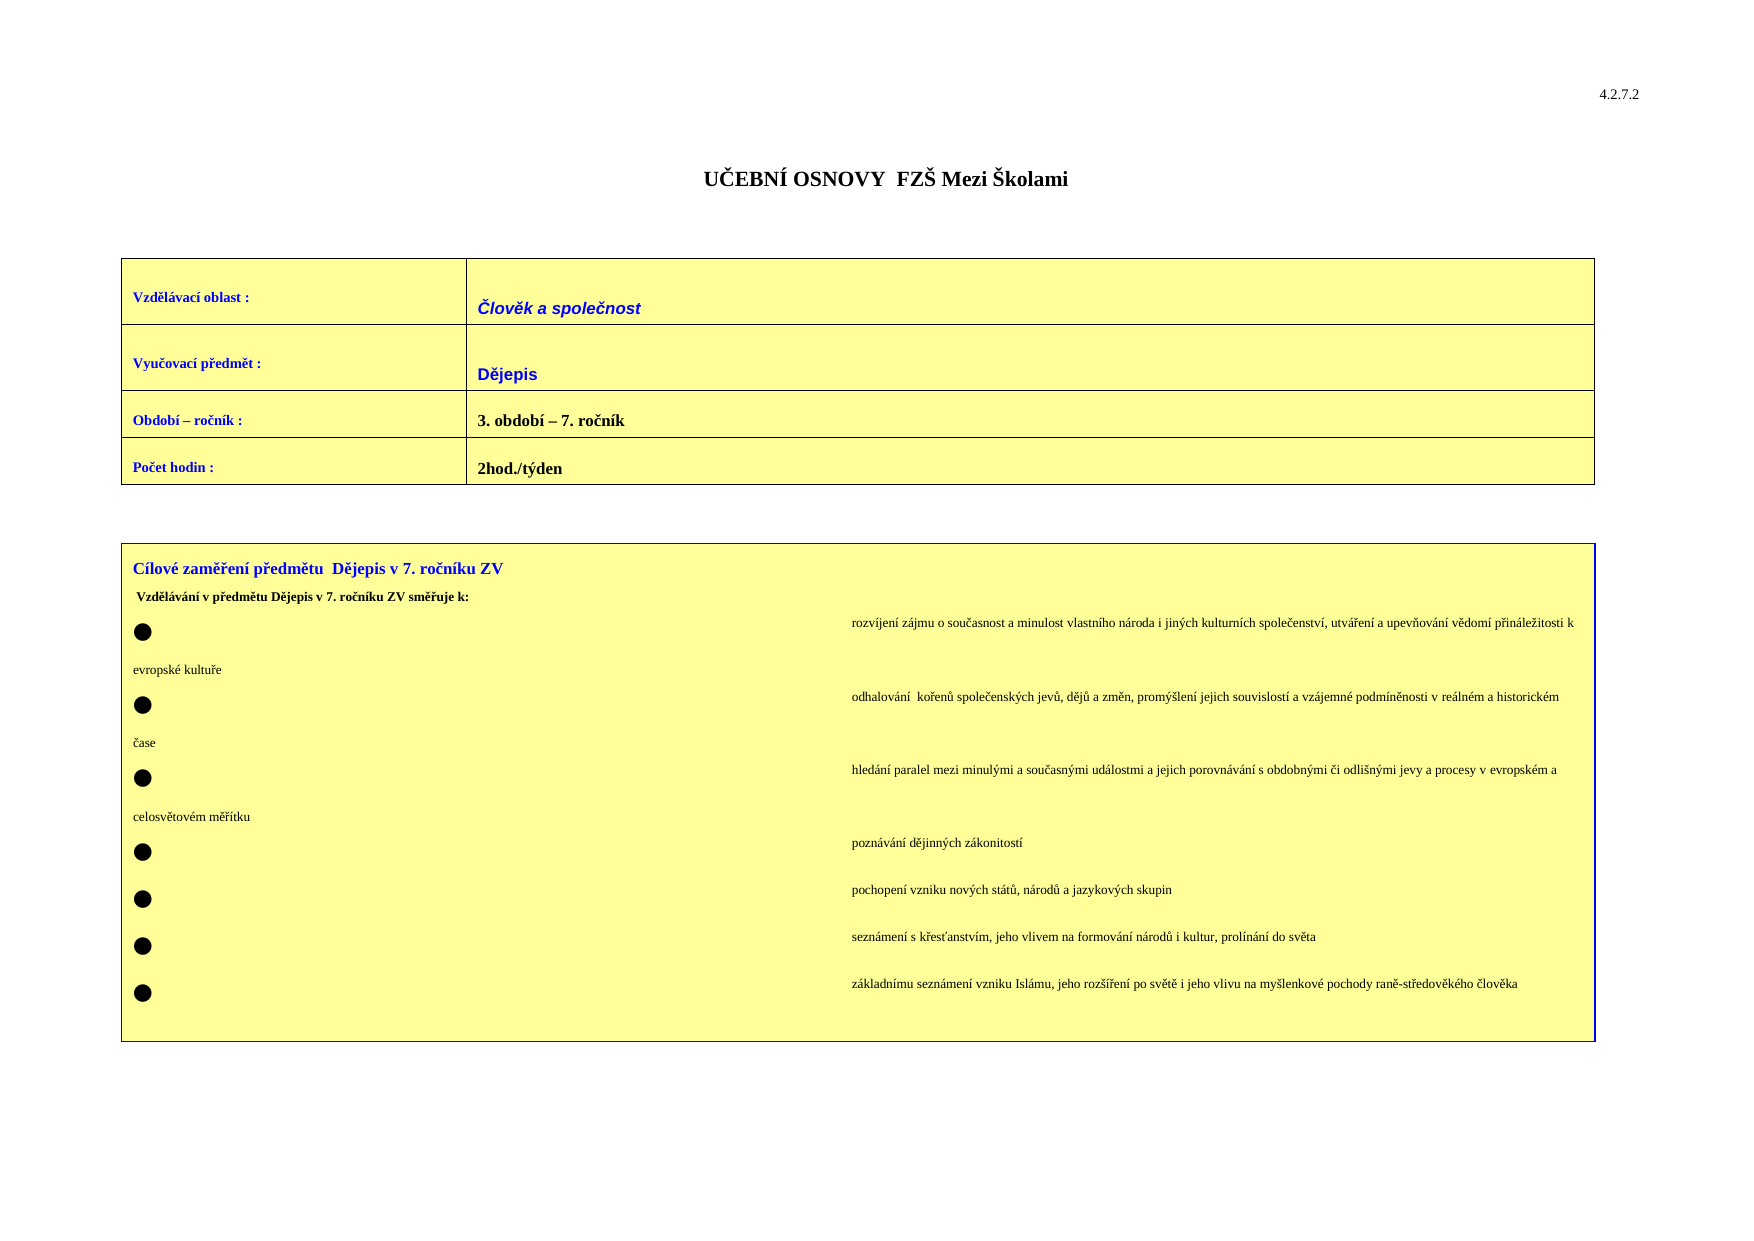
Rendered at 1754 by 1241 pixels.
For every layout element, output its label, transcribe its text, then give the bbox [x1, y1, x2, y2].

table_cell Vyučovací předmět : [122, 325, 466, 389]
table_cell Dějepis [467, 325, 1594, 389]
table_header Cílové zaměření předmětu Dějepis v 7. ročníku ZV Vzdělávání v předmětu Dějepis v 7. ročníku ZV směřuje k: rozvíjení zájmu o současnost a minulost vlastního národa i jiných kulturních společenství, utváření a upevňování vědomí přináležitosti k evropské kultuře odhalování kořenů společenských jevů, dějů a změn, promýšlení jejich souvislostí a vzájemné podmíněnosti v reálném a historickém čase hledání paralel mezi minulými a současnými událostmi a jejich porovnávání s obdobnými či odlišnými jevy a procesy v evropském a celosvětovém měřítku poznávání dějinných zákonitostí pochopení vzniku nových států, národů a jazykových skupin seznámení s křesťanstvím, jeho vlivem na formování národů i kultur, prolínání do světa základnímu seznámení vzniku Islámu, jeho rozšíření po světě i jeho vlivu na myšlenkové pochody raně-středověkého člověka [122, 544, 1594, 1041]
text UČEBNÍ OSNOVY FZŠ Mezi Školami [133, 148, 1639, 191]
table_header Člověk a společnost [467, 259, 1594, 324]
table_cell 2hod./týden [467, 438, 1594, 484]
table_cell Období – ročník : [122, 391, 466, 437]
table_cell 3. období – 7. ročník [467, 391, 1594, 437]
table_header Vzdělávací oblast : [122, 259, 466, 324]
table_cell Počet hodin : [122, 438, 466, 484]
